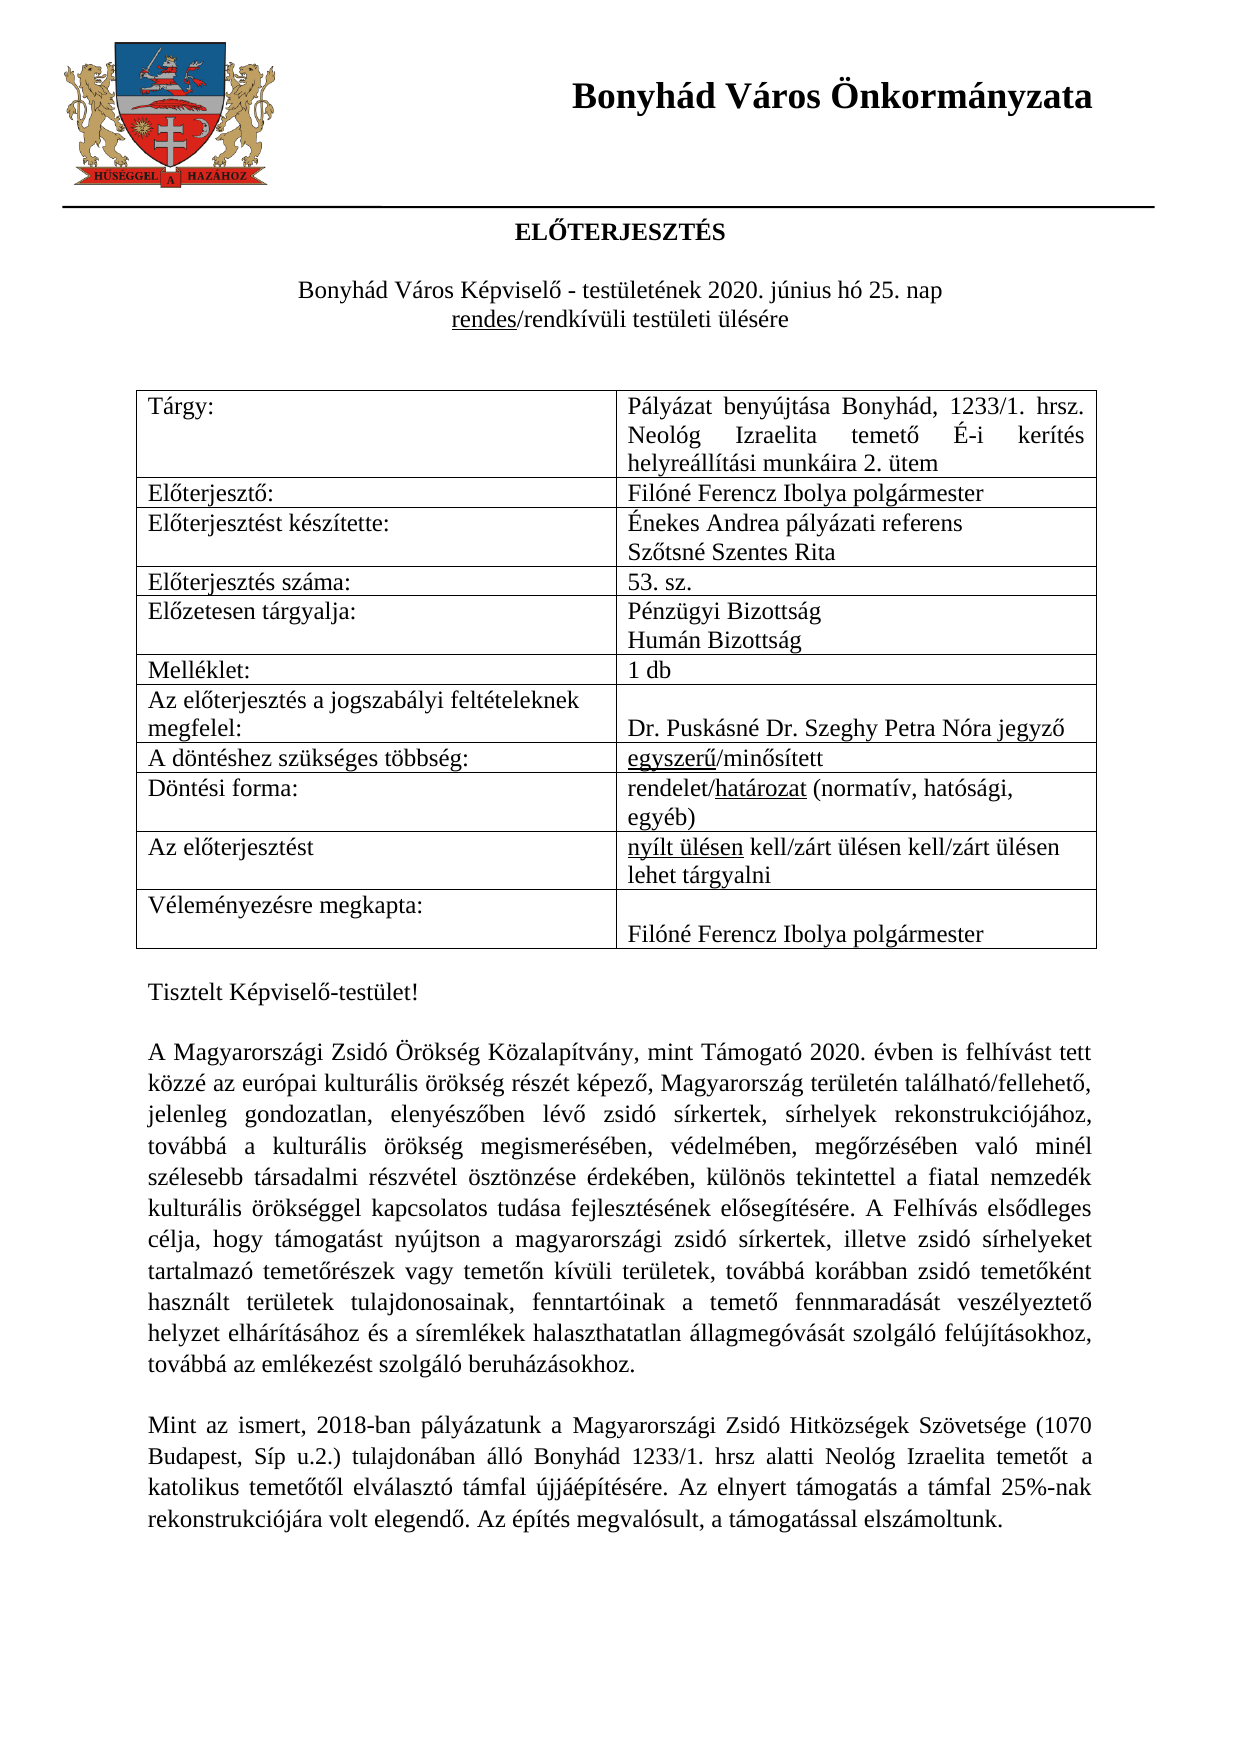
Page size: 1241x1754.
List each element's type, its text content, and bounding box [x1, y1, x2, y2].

table_cell Filóné Ferencz Ibolya polgármester [617, 478, 1096, 507]
table_cell Melléklet: [137, 655, 616, 684]
table_cell Előterjesztést készítette: [137, 508, 616, 566]
table_cell nyílt ülésen kell/zárt ülésen kell/zárt ülésen lehet tárgyalni [617, 832, 1096, 889]
text ELŐTERJESZTÉS [148, 217, 1093, 246]
table_header Tárgy: [137, 391, 616, 477]
text Tisztelt Képviselő-testület! [148, 977, 1093, 1006]
table_cell Előterjesztő: [137, 478, 616, 507]
text A Magyarországi Zsidó Örökség Közalapítvány, mint Támogató 2020. évben is felhívást tett közzé az európai kulturális örökség részét képező, Magyarország területén található/fellehető, jelenleg gondozatlan, elenyészőben lévő zsidó sírkertek, sírhelyek rekonstrukciójához, továbbá a kulturális örökség megismerésében, védelmében, megőrzésében való minél szélesebb társadalmi részvétel ösztönzése érdekében, különös tekintettel a fiatal nemzedék kulturális örökséggel kapcsolatos tudása fejlesztésének elősegítésére. A Felhívás elsődleges célja, hogy támogatást nyújtson a magyarországi zsidó sírkertek, illetve zsidó sírhelyeket tartalmazó temetőrészek vagy temetőn kívüli területek, továbbá korábban zsidó temetőként használt területek tulajdonosainak, fenntartóinak a temető fennmaradását veszélyeztető helyzet elhárításához és a síremlékek halaszthatatlan állagmegóvását szolgáló felújításokhoz, továbbá az emlékezést szolgáló beruházásokhoz. [148, 1035, 1093, 1379]
table_cell Énekes Andrea pályázati referens Szőtsné Szentes Rita [617, 508, 1096, 566]
table_cell Az előterjesztés a jogszabályi feltételeknek megfelel: [137, 685, 616, 742]
table_cell 53. sz. [617, 567, 1096, 595]
table_cell Előzetesen tárgyalja: [137, 596, 616, 654]
text Mint az ismert, 2018-ban pályázatunk a Magyarországi Zsidó Hitközségek Szövetsége (1070 Budapest, Síp u.2.) tulajdonában álló Bonyhád 1233/1. hrsz alatti Neológ Izraelita temetőt a katolikus temetőtől elválasztó támfal újjáépítésére. Az elnyert támogatás a támfal 25%-nak rekonstrukciójára volt elegendő. Az építés megvalósult, a támogatással elszámoltunk. [148, 1408, 1093, 1533]
table_cell egyszerű/minősített [617, 743, 1096, 772]
table_cell 1 db [617, 655, 1096, 684]
table_cell A döntéshez szükséges többség: [137, 743, 616, 772]
table_cell Dr. Puskásné Dr. Szeghy Petra Nóra jegyző [617, 685, 1096, 742]
table_cell Az előterjesztést [137, 832, 616, 889]
table_cell Pénzügyi Bizottság Humán Bizottság [617, 596, 1096, 654]
table_cell Előterjesztés száma: [137, 567, 616, 595]
table_cell Filóné Ferencz Ibolya polgármester [617, 890, 1096, 948]
table_header Pályázat benyújtása Bonyhád, 1233/1. hrsz. Neológ Izraelita temető É-i kerítés helyreállítási munkáira 2. ütem [617, 391, 1096, 477]
picture [64, 42, 275, 188]
text Bonyhád Város Képviselő - testületének 2020. június hó 25. nap [148, 275, 1093, 304]
table_cell rendelet/határozat (normatív, hatósági, egyéb) [617, 773, 1096, 831]
text rendes/rendkívüli testületi ülésére [148, 304, 1093, 332]
table_cell Döntési forma: [137, 773, 616, 831]
table_cell Véleményezésre megkapta: [137, 890, 616, 948]
